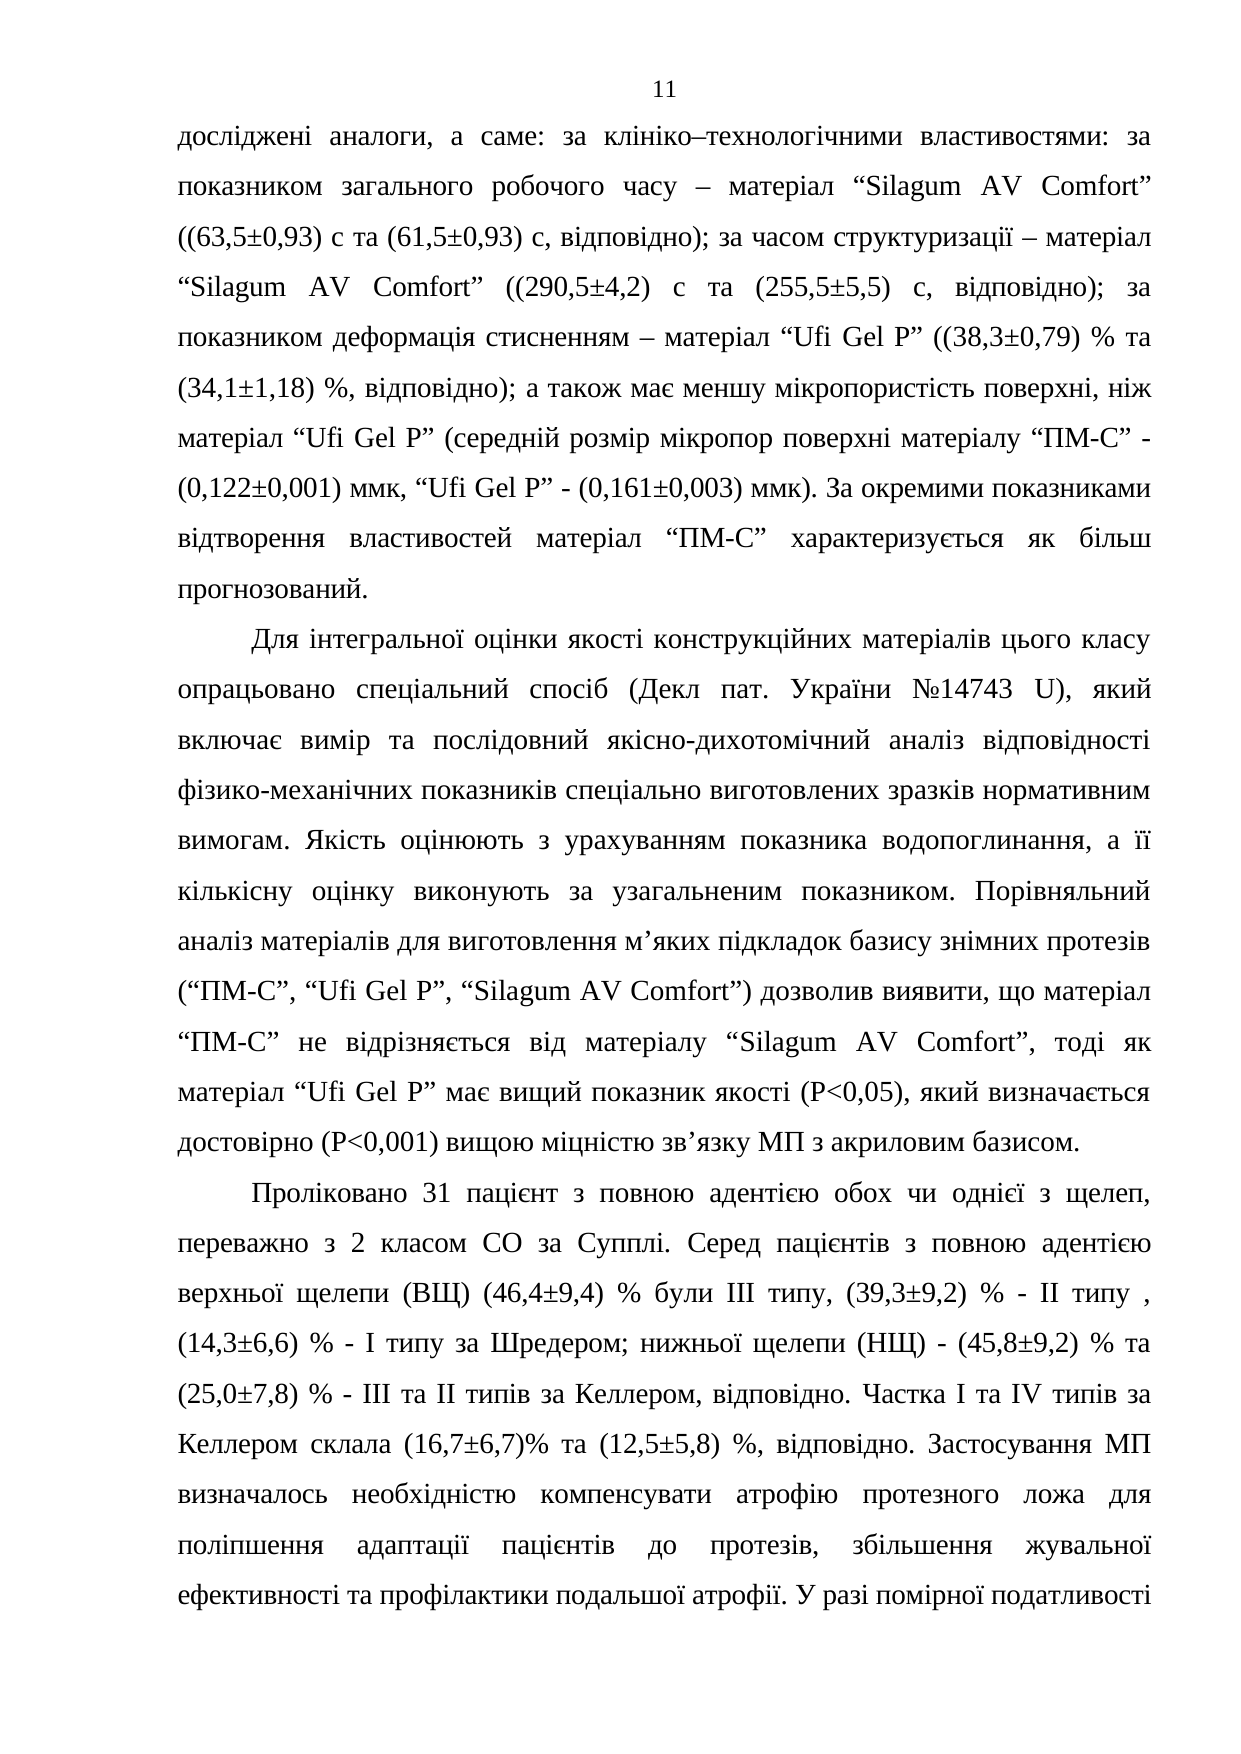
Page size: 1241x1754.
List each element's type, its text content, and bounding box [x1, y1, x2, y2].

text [177, 118, 1152, 604]
text Для інтегральної оцінки якості конструкційних матеріалів цього класу опрацьовано спеціальний спосіб (Декл пат. України №14743 U), який включає вимір та послідовний якісно-дихотомічний аналіз відповідності фізико-механічних показників спеціально виготовлених зразків нормативним вимогам. Якість оцінюють з урахуванням показника водопоглинання, а її кількісну оцінку виконують за узагальненим показником. Порівняльний аналіз матеріалів для виготовлення м’яких підкладок базису знімних протезів (“ПМ-С”, “Ufi Gel P”, “Silagum AV Comfort”) дозволив виявити, що матеріал “ПМ-С” не відрізняється від матеріалу “Silagum AV Comfort”, тоді як матеріал “Ufi Gel P” має вищий показник якості (Р<0,05), який визначається достовірно (Р<0,001) вищою міцністю зв’язку МП з акриловим базисом. [177, 621, 1152, 1158]
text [177, 1175, 1152, 1611]
